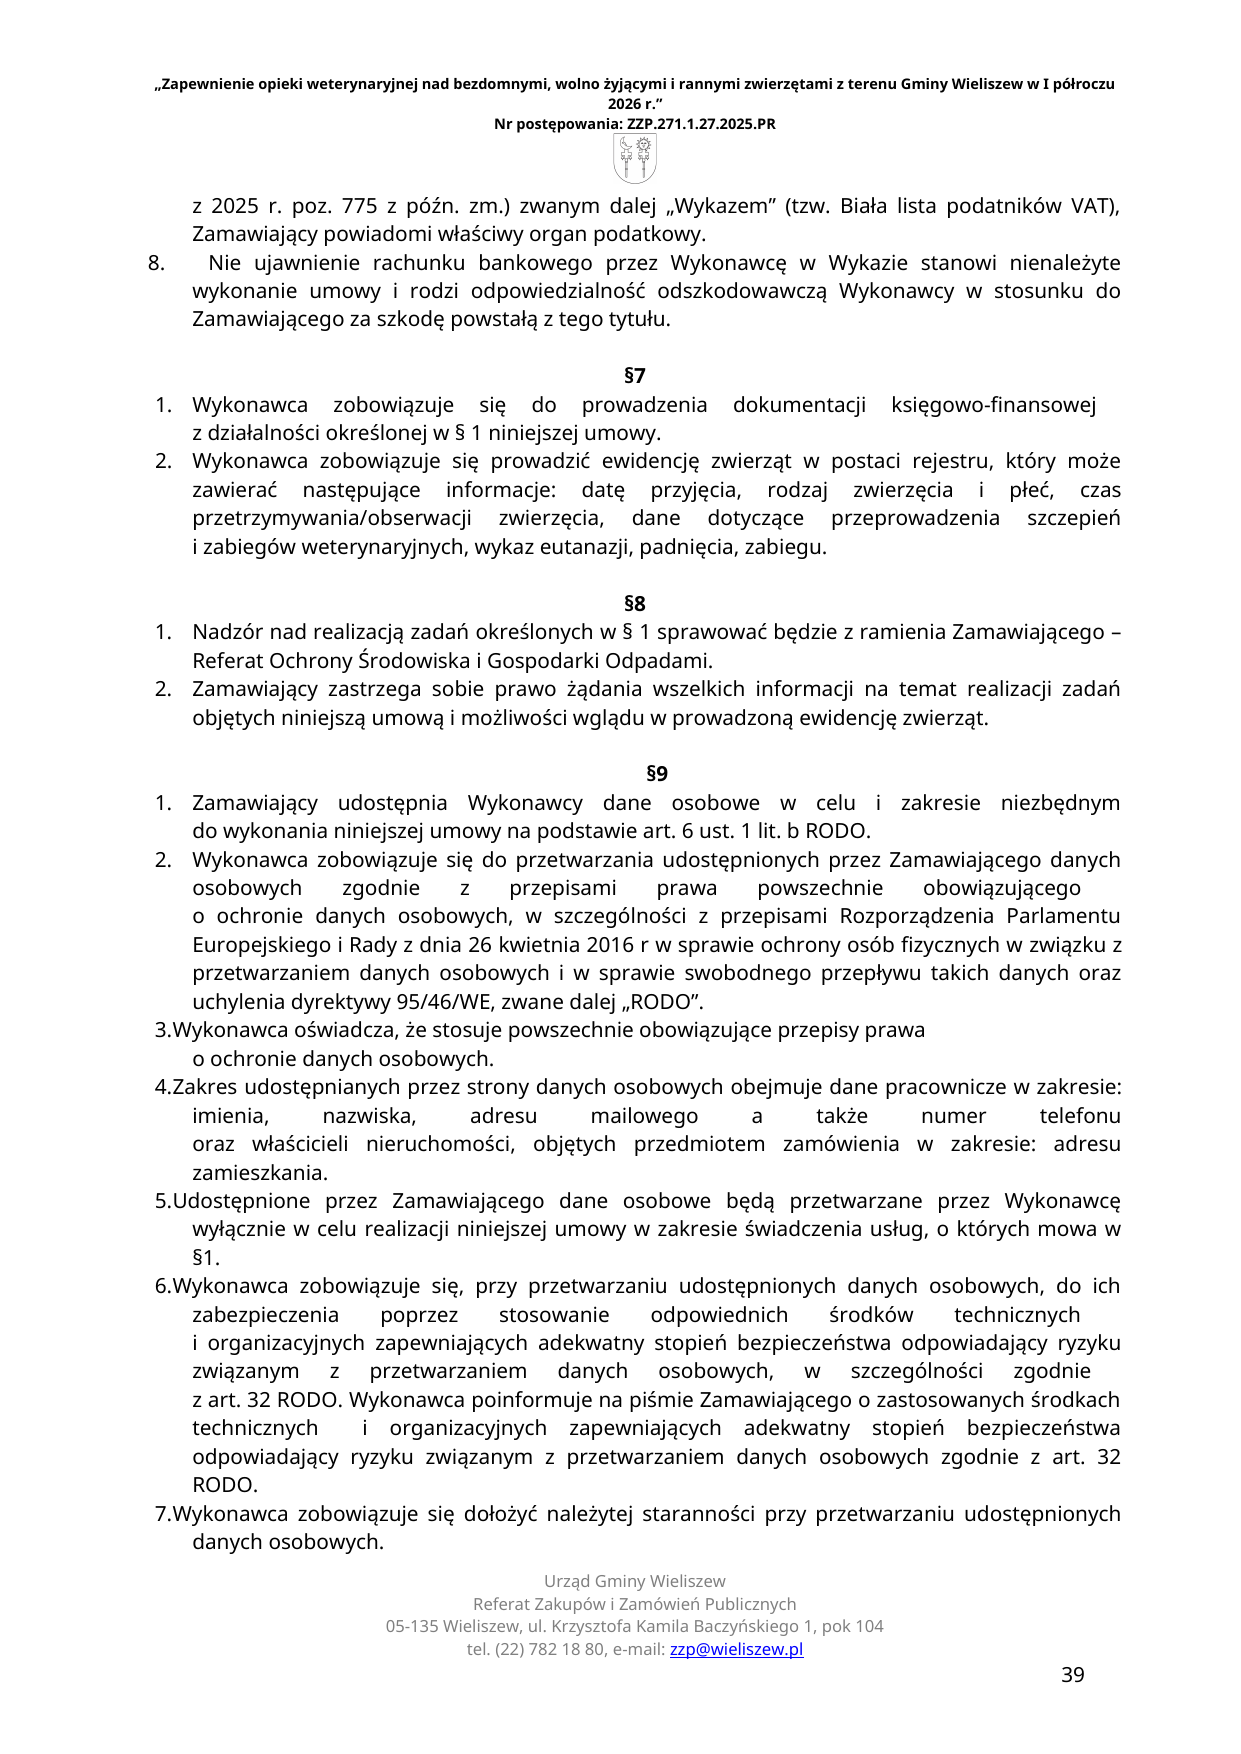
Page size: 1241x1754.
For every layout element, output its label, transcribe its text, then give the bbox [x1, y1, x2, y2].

list Zamawiający zastrzega sobie prawo żądania wszelkich informacji na temat realizacji zadań objętych niniejszą umową i możliwości wglądu w prowadzoną ewidencję zwierząt. [154, 674, 1122, 731]
list Udostępnione przez Zamawiającego dane osobowe będą przetwarzane przez Wykonawcę wyłącznie w celu realizacji niniejszej umowy w zakresie świadczenia usług, o których mowa w §1. [154, 1186, 1122, 1271]
text §7 [148, 361, 1122, 390]
list Wykonawca zobowiązuje się prowadzić ewidencję zwierząt w postaci rejestru, który może zawierać następujące informacje: datę przyjęcia, rodzaj zwierzęcia i płeć, czas przetrzymywania/obserwacji zwierzęcia, dane dotyczące przeprowadzenia szczepień i zabiegów weterynaryjnych, wykaz eutanazji, padnięcia, zabiegu. [155, 447, 1122, 560]
list Zamawiający udostępnia Wykonawcy dane osobowe w celu i zakresie niezbędnym do wykonania niniejszej umowy na podstawie art. 6 ust. 1 lit. b RODO. [154, 788, 1122, 845]
list Wykonawca zobowiązuje się do przetwarzania udostępnionych przez Zamawiającego danych osobowych zgodnie z przepisami prawa powszechnie obowiązującego o ochronie danych osobowych, w szczególności z przepisami Rozporządzenia Parlamentu Europejskiego i Rady z dnia 26 kwietnia 2016 r w sprawie ochrony osób fizycznych w związku z przetwarzaniem danych osobowych i w sprawie swobodnego przepływu takich danych oraz uchylenia dyrektywy 95/46/WE, zwane dalej „RODO”. [154, 845, 1122, 1015]
list Wykonawca zobowiązuje się dołożyć należytej staranności przy przetwarzaniu udostępnionych danych osobowych. [154, 1499, 1122, 1556]
list Wykonawca zobowiązuje się, przy przetwarzaniu udostępnionych danych osobowych, do ich zabezpieczenia poprzez stosowanie odpowiednich środków technicznych i organizacyjnych zapewniających adekwatny stopień bezpieczeństwa odpowiadający ryzyku związanym z przetwarzaniem danych osobowych, w szczególności zgodnie z art. 32 RODO. Wykonawca poinformuje na piśmie Zamawiającego o zastosowanych środkach technicznych i organizacyjnych zapewniających adekwatny stopień bezpieczeństwa odpowiadający ryzyku związanym z przetwarzaniem danych osobowych zgodnie z art. 32 RODO. [154, 1271, 1122, 1499]
list Wykonawca zobowiązuje się do prowadzenia dokumentacji księgowo-finansowej z działalności określonej w § 1 niniejszej umowy. [155, 390, 1122, 447]
list Wykonawca oświadcza, że stosuje powszechnie obowiązujące przepisy prawa o ochronie danych osobowych. [154, 1015, 1122, 1072]
text §9 [192, 759, 1122, 788]
picture [613, 133, 657, 184]
list Nie ujawnienie rachunku bankowego przez Wykonawcę w Wykazie stanowi nienależyte wykonanie umowy i rodzi odpowiedzialność odszkodowawczą Wykonawcy w stosunku do Zamawiającego za szkodę powstałą z tego tytułu. [148, 248, 1122, 333]
text §8 [148, 589, 1122, 617]
list Nadzór nad realizacją zadań określonych w § 1 sprawować będzie z ramienia Zamawiającego – Referat Ochrony Środowiska i Gospodarki Odpadami. [154, 617, 1122, 674]
list Zakres udostępnianych przez strony danych osobowych obejmuje dane pracownicze w zakresie: imienia, nazwiska, adresu mailowego a także numer telefonu oraz właścicieli nieruchomości, objętych przedmiotem zamówienia w zakresie: adresu zamieszkania. [154, 1072, 1122, 1186]
